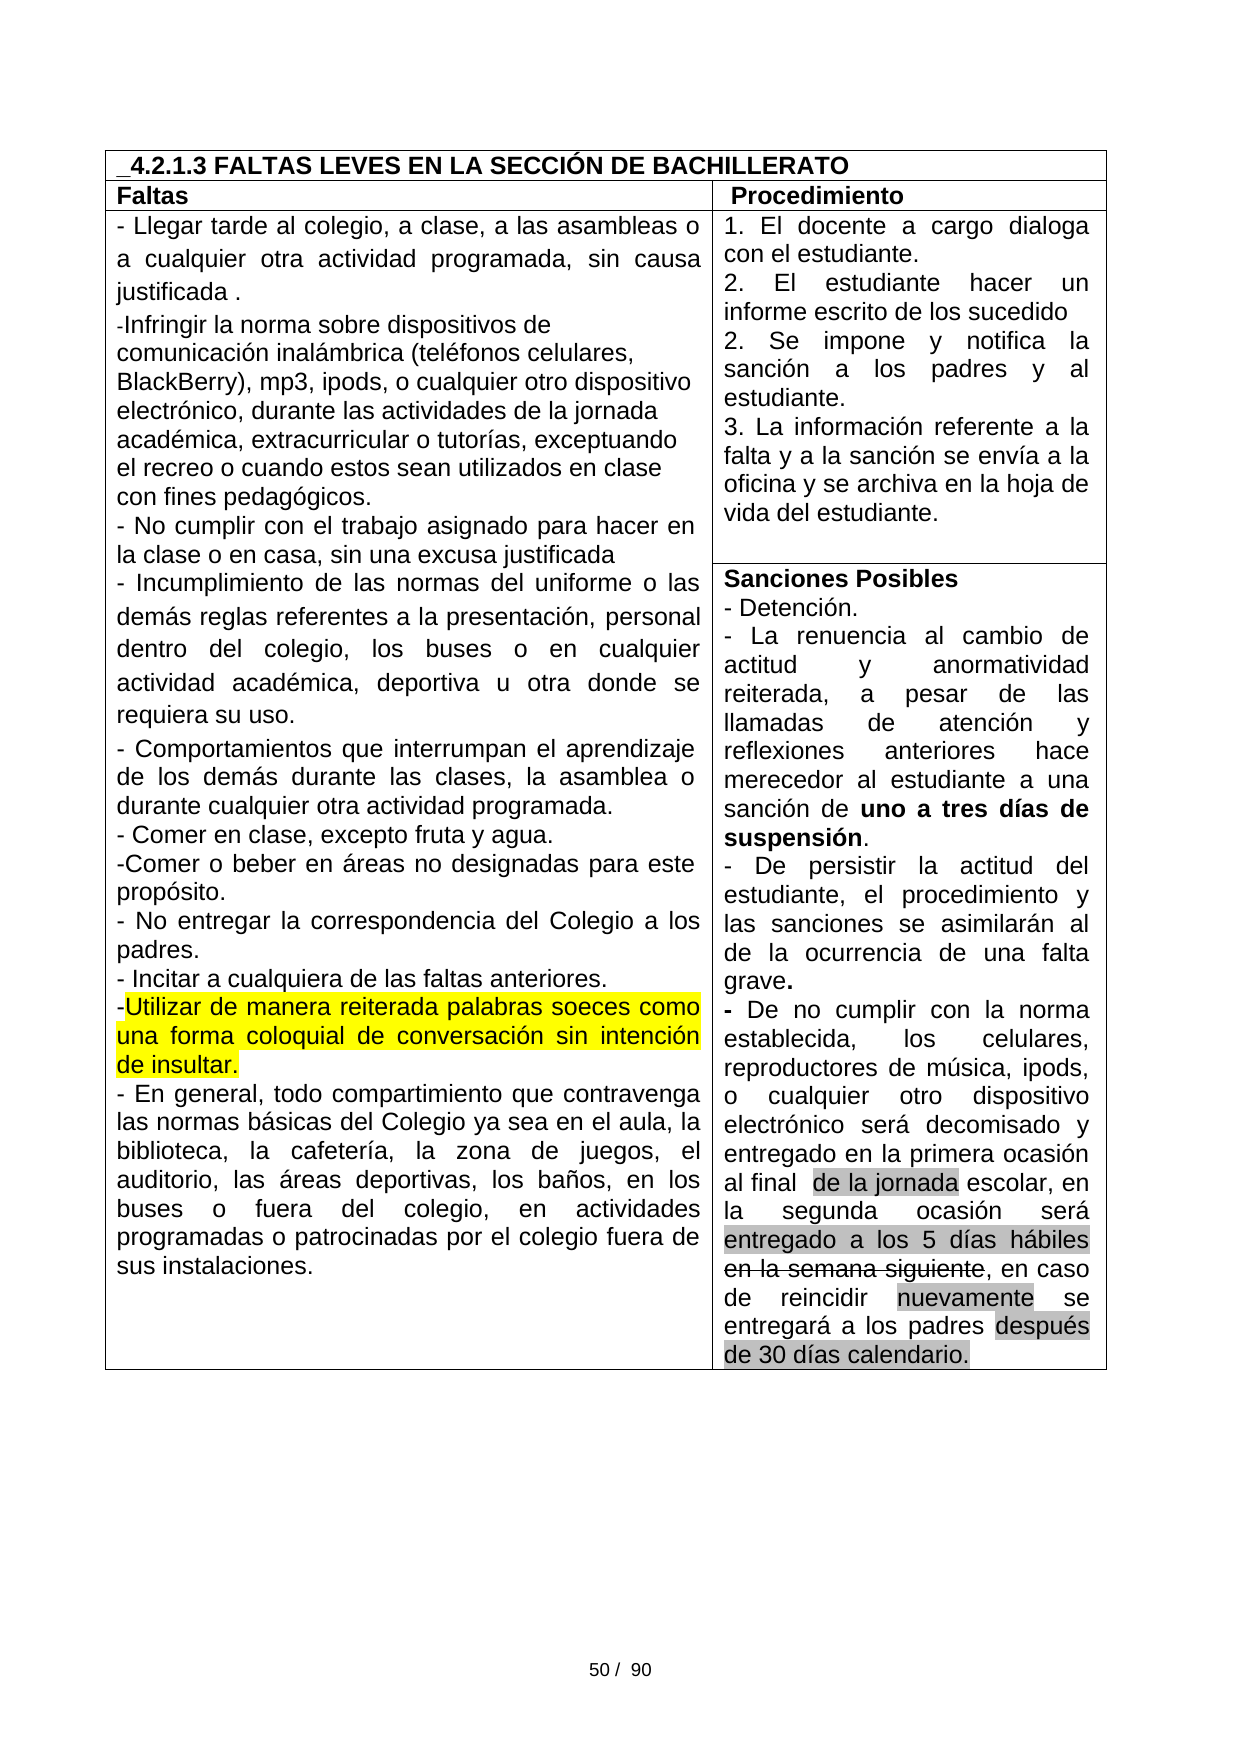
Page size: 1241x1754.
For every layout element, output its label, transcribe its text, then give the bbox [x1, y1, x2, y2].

table_header _4.2.1.3 FALTAS LEVES EN LA SECCIÓN DE BACHILLERATO [106, 151, 1106, 180]
table_cell Sanciones Posibles - Detención. - La renuencia al cambio de actitud y anormatividad reiterada, a pesar de las llamadas de atención y reflexiones anteriores hace merecedor al estudiante a una sanción de uno a tres días de suspensión. - De persistir la actitud del estudiante, el procedimiento y las sanciones se asimilarán al de la ocurrencia de una falta grave. - De no cumplir con la norma establecida, los celulares, reproductores de música, ipods, o cualquier otro dispositivo electrónico será decomisado y entregado en la primera ocasión al final de la jornada escolar, en la segunda ocasión será entregado a los 5 días hábiles en la semana siguiente, en caso de reincidir nuevamente se entregará a los padres después de 30 días calendario. [713, 564, 1106, 1369]
table_cell - Llegar tarde al colegio, a clase, a las asambleas o a cualquier otra actividad programada, sin causa justificada . -Infringir la norma sobre dispositivos de comunicación inalámbrica (teléfonos celulares, BlackBerry), mp3, ipods, o cualquier otro dispositivo electrónico, durante las actividades de la jornada académica, extracurricular o tutorías, exceptuando el recreo o cuando estos sean utilizados en clase con fines pedagógicos. - No cumplir con el trabajo asignado para hacer en la clase o en casa, sin una excusa justificada - Incumplimiento de las normas del uniforme o las demás reglas referentes a la presentación, personal dentro del colegio, los buses o en cualquier actividad académica, deportiva u otra donde se requiera su uso. - Comportamientos que interrumpan el aprendizaje de los demás durante las clases, la asamblea o durante cualquier otra actividad programada. - Comer en clase, excepto fruta y agua. -Comer o beber en áreas no designadas para este propósito. - No entregar la correspondencia del Colegio a los padres. - Incitar a cualquiera de las faltas anteriores. -Utilizar de manera reiterada palabras soeces como una forma coloquial de conversación sin intención de insultar. - En general, todo compartimiento que contravenga las normas básicas del Colegio ya sea en el aula, la biblioteca, la cafetería, la zona de juegos, el auditorio, las áreas deportivas, los baños, en los buses o fuera del colegio, en actividades programadas o patrocinadas por el colegio fuera de sus instalaciones. [106, 211, 712, 1369]
table_cell 1. El docente a cargo dialoga con el estudiante. 2. El estudiante hacer un informe escrito de los sucedido 2. Se impone y notifica la sanción a los padres y al estudiante. 3. La información referente a la falta y a la sanción se envía a la oficina y se archiva en la hoja de vida del estudiante. [713, 211, 1106, 563]
table_cell Faltas [106, 181, 712, 209]
table_cell Procedimiento [713, 181, 1106, 209]
